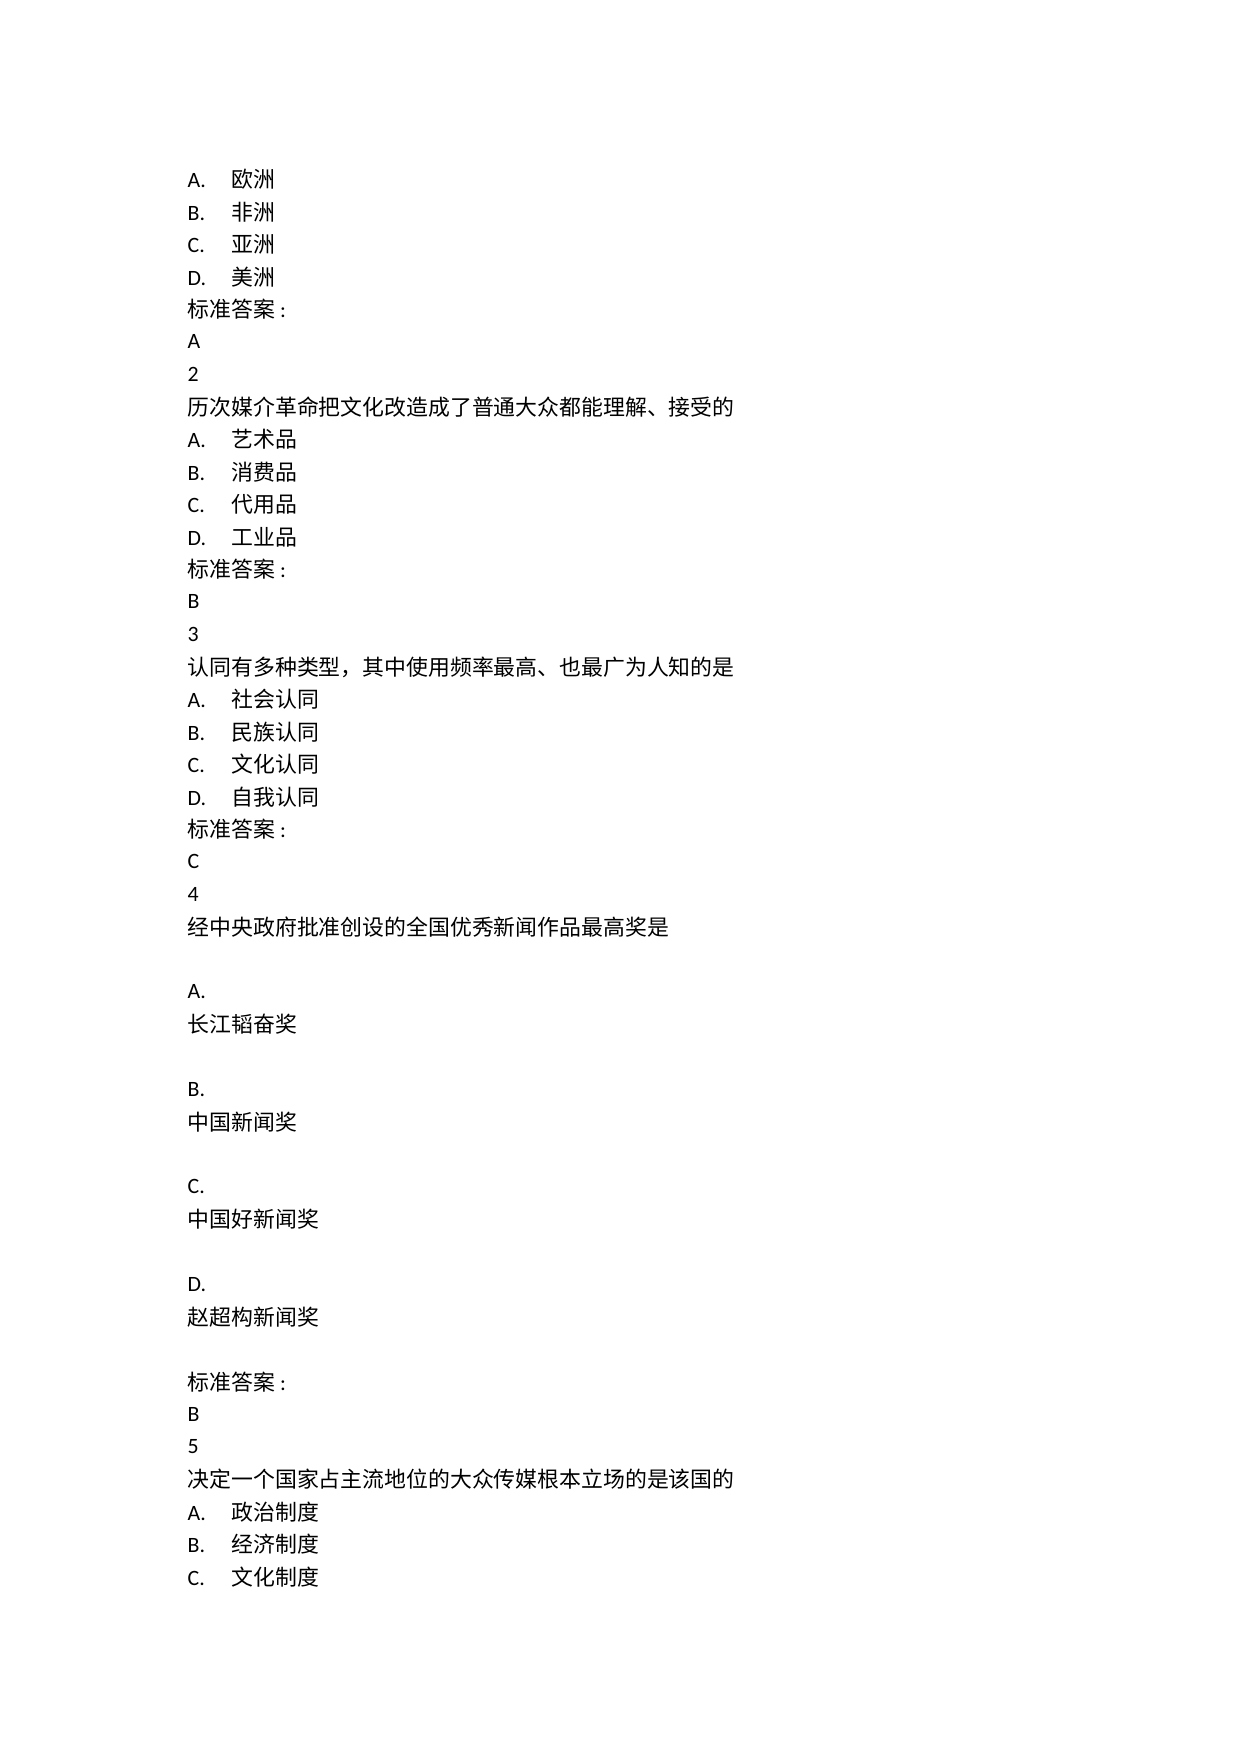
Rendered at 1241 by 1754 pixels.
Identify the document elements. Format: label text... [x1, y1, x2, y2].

text C. 亚洲 [187, 227, 1053, 259]
text 4 [187, 877, 1053, 909]
text 中国好新闻奖 [187, 1202, 1053, 1234]
text B. 消费品 [187, 454, 1053, 487]
text B. 民族认同 [187, 714, 1053, 747]
text B. 非洲 [187, 194, 1053, 227]
text B. 经济制度 [187, 1527, 1053, 1559]
text A [187, 324, 1053, 357]
text C. 文化制度 [187, 1559, 1053, 1592]
text 长江韬奋奖 [187, 1007, 1053, 1039]
text 标准答案 : [187, 292, 1053, 324]
text D. 自我认同 [187, 779, 1053, 812]
text 历次媒介革命把文化改造成了普通大众都能理解、接受的 [187, 389, 1053, 422]
text 标准答案 : [187, 552, 1053, 584]
text D. 美洲 [187, 259, 1053, 292]
text D. 工业品 [187, 519, 1053, 552]
text 5 [187, 1429, 1053, 1462]
text 认同有多种类型，其中使用频率最高、也最广为人知的是 [187, 649, 1053, 682]
text C. 文化认同 [187, 747, 1053, 779]
text C. [187, 1169, 1053, 1202]
text B [187, 1397, 1053, 1429]
text A. [187, 974, 1053, 1007]
text C. 代用品 [187, 487, 1053, 519]
text 赵超构新闻奖 [187, 1299, 1053, 1332]
text A. 社会认同 [187, 682, 1053, 714]
text D. [187, 1267, 1053, 1299]
text C [187, 844, 1053, 877]
text 中国新闻奖 [187, 1104, 1053, 1137]
text 2 [187, 357, 1053, 389]
text 标准答案 : [187, 1364, 1053, 1397]
text 决定一个国家占主流地位的大众传媒根本立场的是该国的 [187, 1462, 1053, 1494]
text 标准答案 : [187, 812, 1053, 844]
text B. [187, 1072, 1053, 1104]
text 经中央政府批准创设的全国优秀新闻作品最高奖是 [187, 909, 1053, 942]
text A. 政治制度 [187, 1494, 1053, 1527]
text B [187, 584, 1053, 617]
text A. 艺术品 [187, 422, 1053, 454]
text A. 欧洲 [187, 162, 1053, 194]
text 3 [187, 617, 1053, 649]
